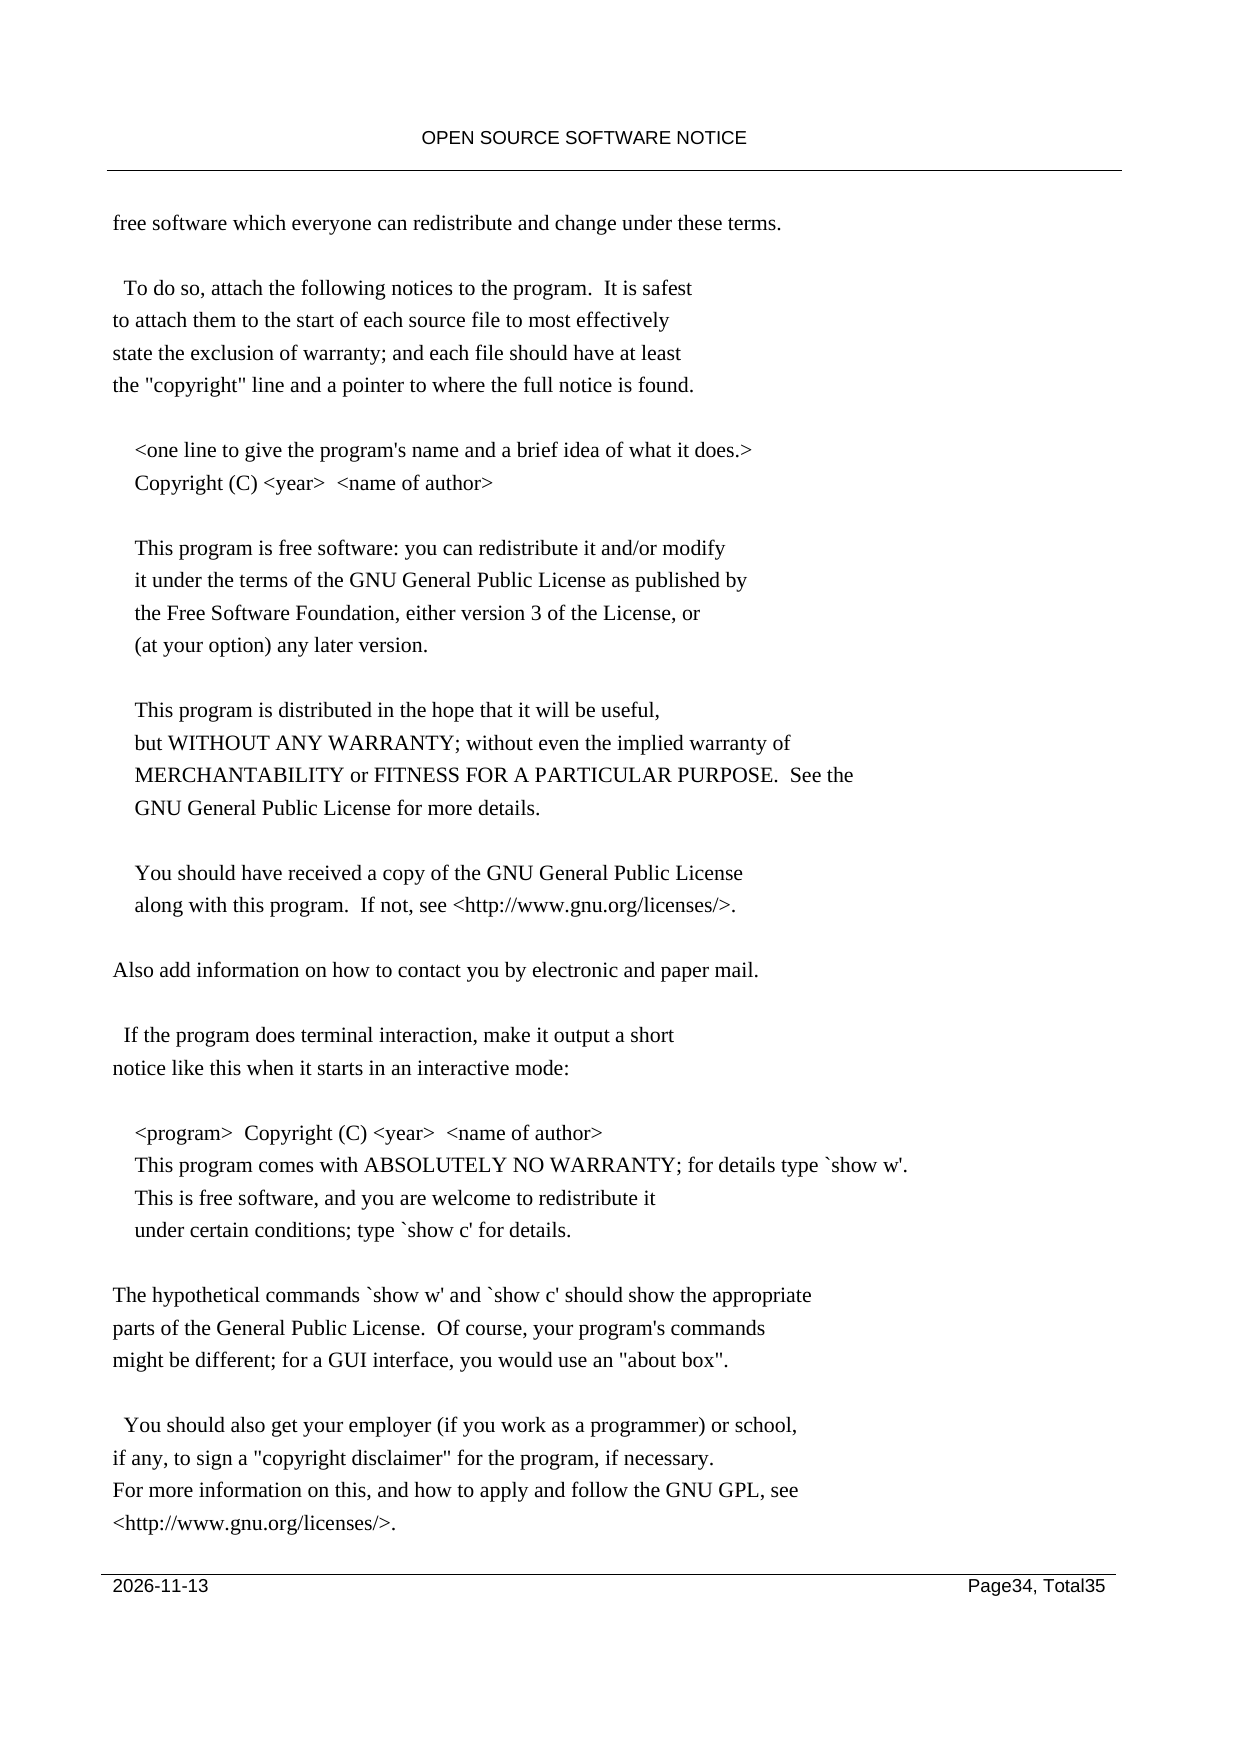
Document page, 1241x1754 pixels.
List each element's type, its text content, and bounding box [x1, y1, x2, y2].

text state the exclusion of warranty; and each file should have at least [112, 336, 1128, 369]
text might be different; for a GUI interface, you would use an "about box". [112, 1344, 1128, 1376]
text along with this program. If not, see <http://www.gnu.org/licenses/>. [112, 889, 1128, 921]
text if any, to sign a "copyright disclaimer" for the program, if necessary. [112, 1441, 1128, 1474]
text Also add information on how to contact you by electronic and paper mail. [112, 954, 1128, 986]
text You should have received a copy of the GNU General Public License [112, 856, 1128, 889]
text but WITHOUT ANY WARRANTY; without even the implied warranty of [112, 726, 1128, 759]
text (at your option) any later version. [112, 629, 1128, 661]
text under certain conditions; type `show c' for details. [112, 1214, 1128, 1246]
text The hypothetical commands `show w' and `show c' should show the appropriate [112, 1279, 1128, 1311]
text MERCHANTABILITY or FITNESS FOR A PARTICULAR PURPOSE. See the [112, 759, 1128, 791]
text To do so, attach the following notices to the program. It is safest [112, 271, 1128, 304]
text it under the terms of the GNU General Public License as published by [112, 564, 1128, 596]
text the "copyright" line and a pointer to where the full notice is found. [112, 369, 1128, 401]
text GNU General Public License for more details. [112, 791, 1128, 824]
text For more information on this, and how to apply and follow the GNU GPL, see [112, 1474, 1128, 1506]
text free software which everyone can redistribute and change under these terms. [112, 206, 1128, 239]
text <one line to give the program's name and a brief idea of what it does.> [112, 434, 1128, 466]
text Copyright (C) <year> <name of author> [112, 466, 1128, 499]
text notice like this when it starts in an interactive mode: [112, 1051, 1128, 1084]
text to attach them to the start of each source file to most effectively [112, 304, 1128, 336]
text If the program does terminal interaction, make it output a short [112, 1019, 1128, 1051]
text <http://www.gnu.org/licenses/>. [112, 1506, 1128, 1539]
text parts of the General Public License. Of course, your program's commands [112, 1311, 1128, 1344]
text You should also get your employer (if you work as a programmer) or school, [112, 1409, 1128, 1441]
text the Free Software Foundation, either version 3 of the License, or [112, 596, 1128, 629]
text This program is free software: you can redistribute it and/or modify [112, 531, 1128, 564]
text This is free software, and you are welcome to redistribute it [112, 1181, 1128, 1214]
text <program> Copyright (C) <year> <name of author> [112, 1116, 1128, 1149]
text This program is distributed in the hope that it will be useful, [112, 694, 1128, 726]
text This program comes with ABSOLUTELY NO WARRANTY; for details type `show w'. [112, 1149, 1128, 1181]
